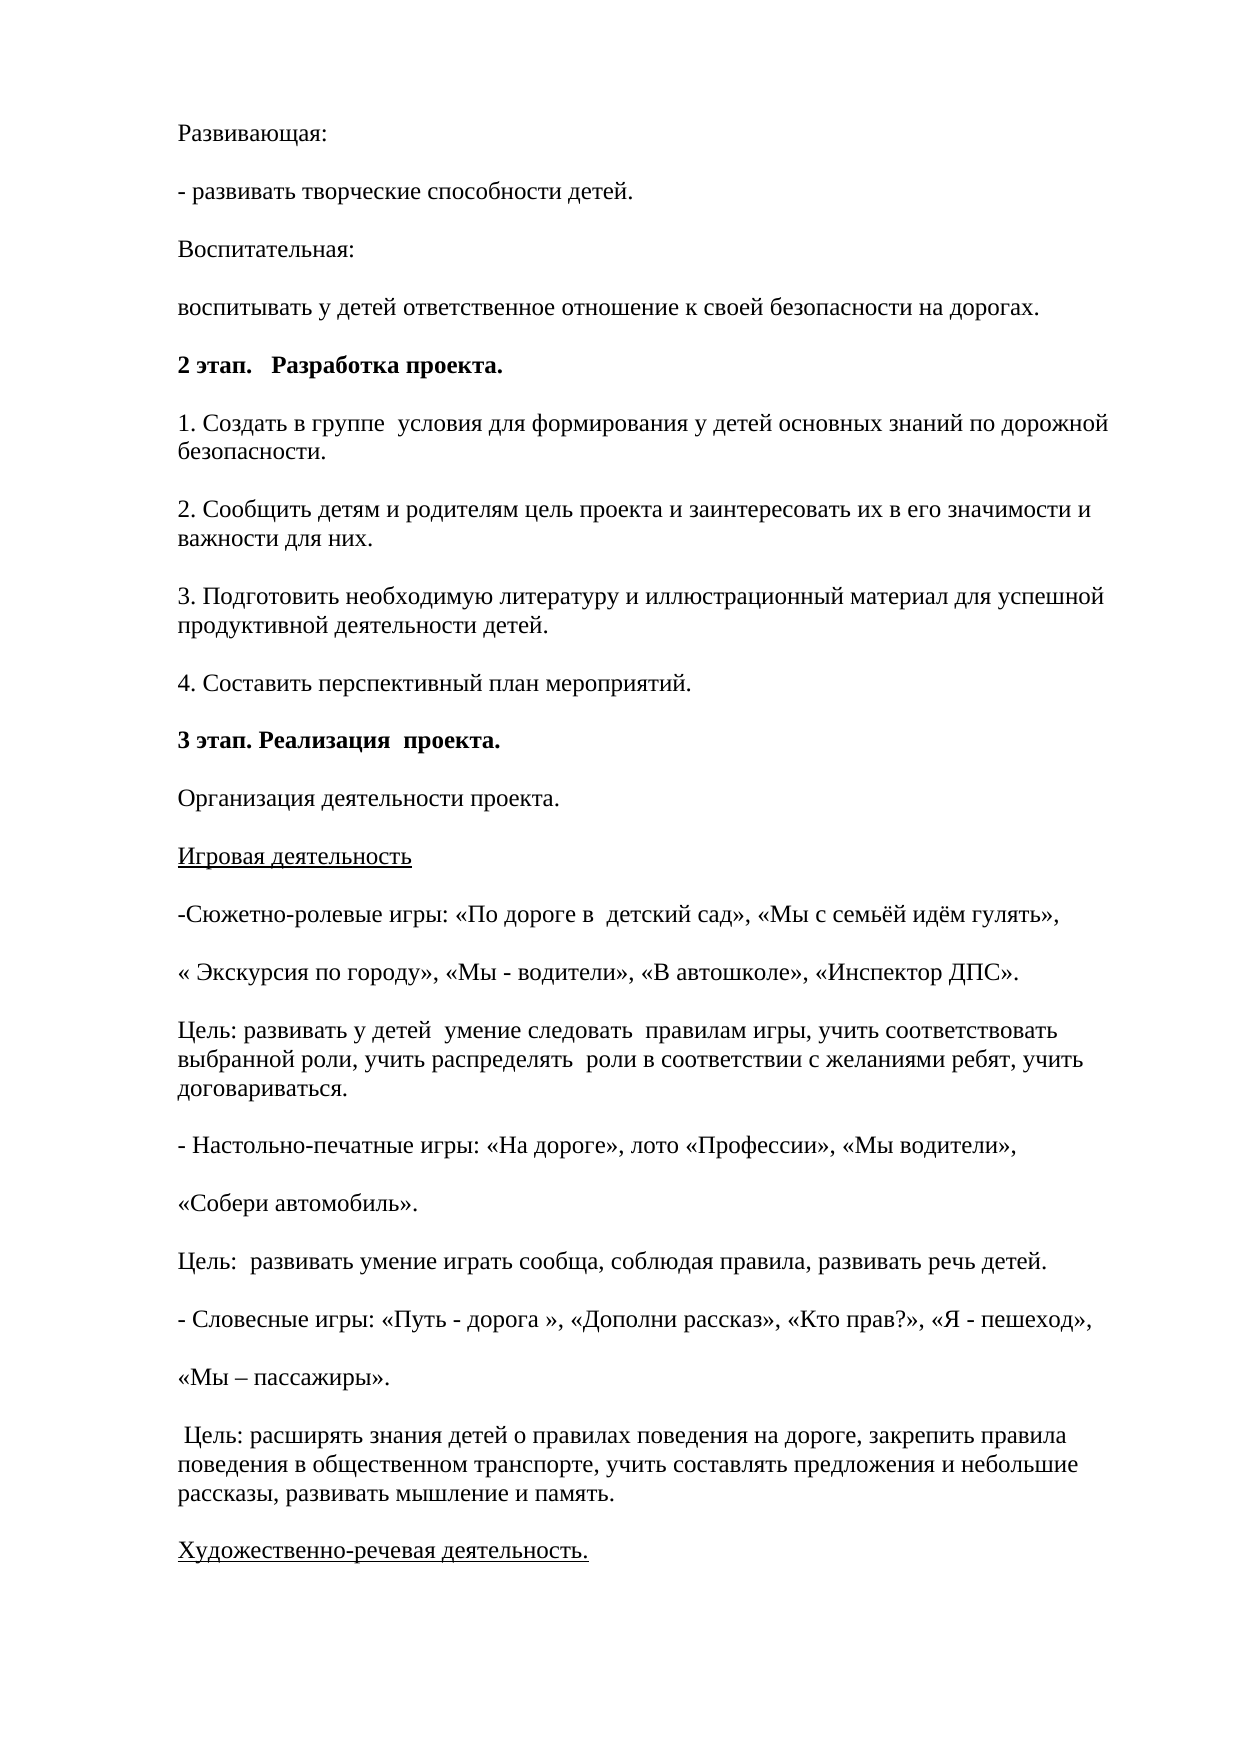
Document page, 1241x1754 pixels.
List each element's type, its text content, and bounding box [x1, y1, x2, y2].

text 3. Подготовить необходимую литературу и иллюстрационный материал для успешной продуктивной деятельности детей. [177, 581, 1152, 638]
text Воспитательная: [177, 234, 1152, 263]
text Развивающая: [177, 118, 1152, 147]
text Цель: развивать умение играть сообща, соблюдая правила, развивать речь детей. [177, 1246, 1152, 1275]
text 4. Составить перспективный план мероприятий. [177, 668, 1152, 696]
text 3 этап. Реализация проекта. [177, 726, 1152, 754]
text Организация деятельности проекта. [177, 783, 1152, 812]
text - развивать творческие способности детей. [177, 176, 1152, 205]
text Цель: расширять знания детей о правилах поведения на дороге, закрепить правила поведения в общественном транспорте, учить составлять предложения и небольшие рассказы, развивать мышление и память. [177, 1420, 1152, 1506]
text -Сюжетно-ролевые игры: «По дороге в детский сад», «Мы с семьёй идём гулять», [177, 899, 1152, 928]
text - Настольно-печатные игры: «На дороге», лото «Профессии», «Мы водители», [177, 1131, 1152, 1159]
text Художественно-речевая деятельность. [177, 1536, 1152, 1564]
text 2. Сообщить детям и родителям цель проекта и заинтересовать их в его значимости и важности для них. [177, 494, 1152, 552]
text «Собери автомобиль». [177, 1188, 1152, 1217]
text - Словесные игры: «Путь - дорога », «Дополни рассказ», «Кто прав?», «Я - пешеход», [177, 1304, 1152, 1333]
text «Мы – пассажиры». [177, 1362, 1152, 1391]
text Цель: развивать у детей умение следовать правилам игры, учить соответствовать выбранной роли, учить распределять роли в соответствии с желаниями ребят, учить договариваться. [177, 1015, 1152, 1101]
text 1. Создать в группе условия для формирования у детей основных знаний по дорожной безопасности. [177, 408, 1152, 465]
text Игровая деятельность [177, 841, 1152, 870]
text 2 этап. Разработка проекта. [177, 350, 1152, 378]
text воспитывать у детей ответственное отношение к своей безопасности на дорогах. [177, 292, 1152, 321]
text « Экскурсия по городу», «Мы - водители», «В автошколе», «Инспектор ДПС». [177, 957, 1152, 986]
